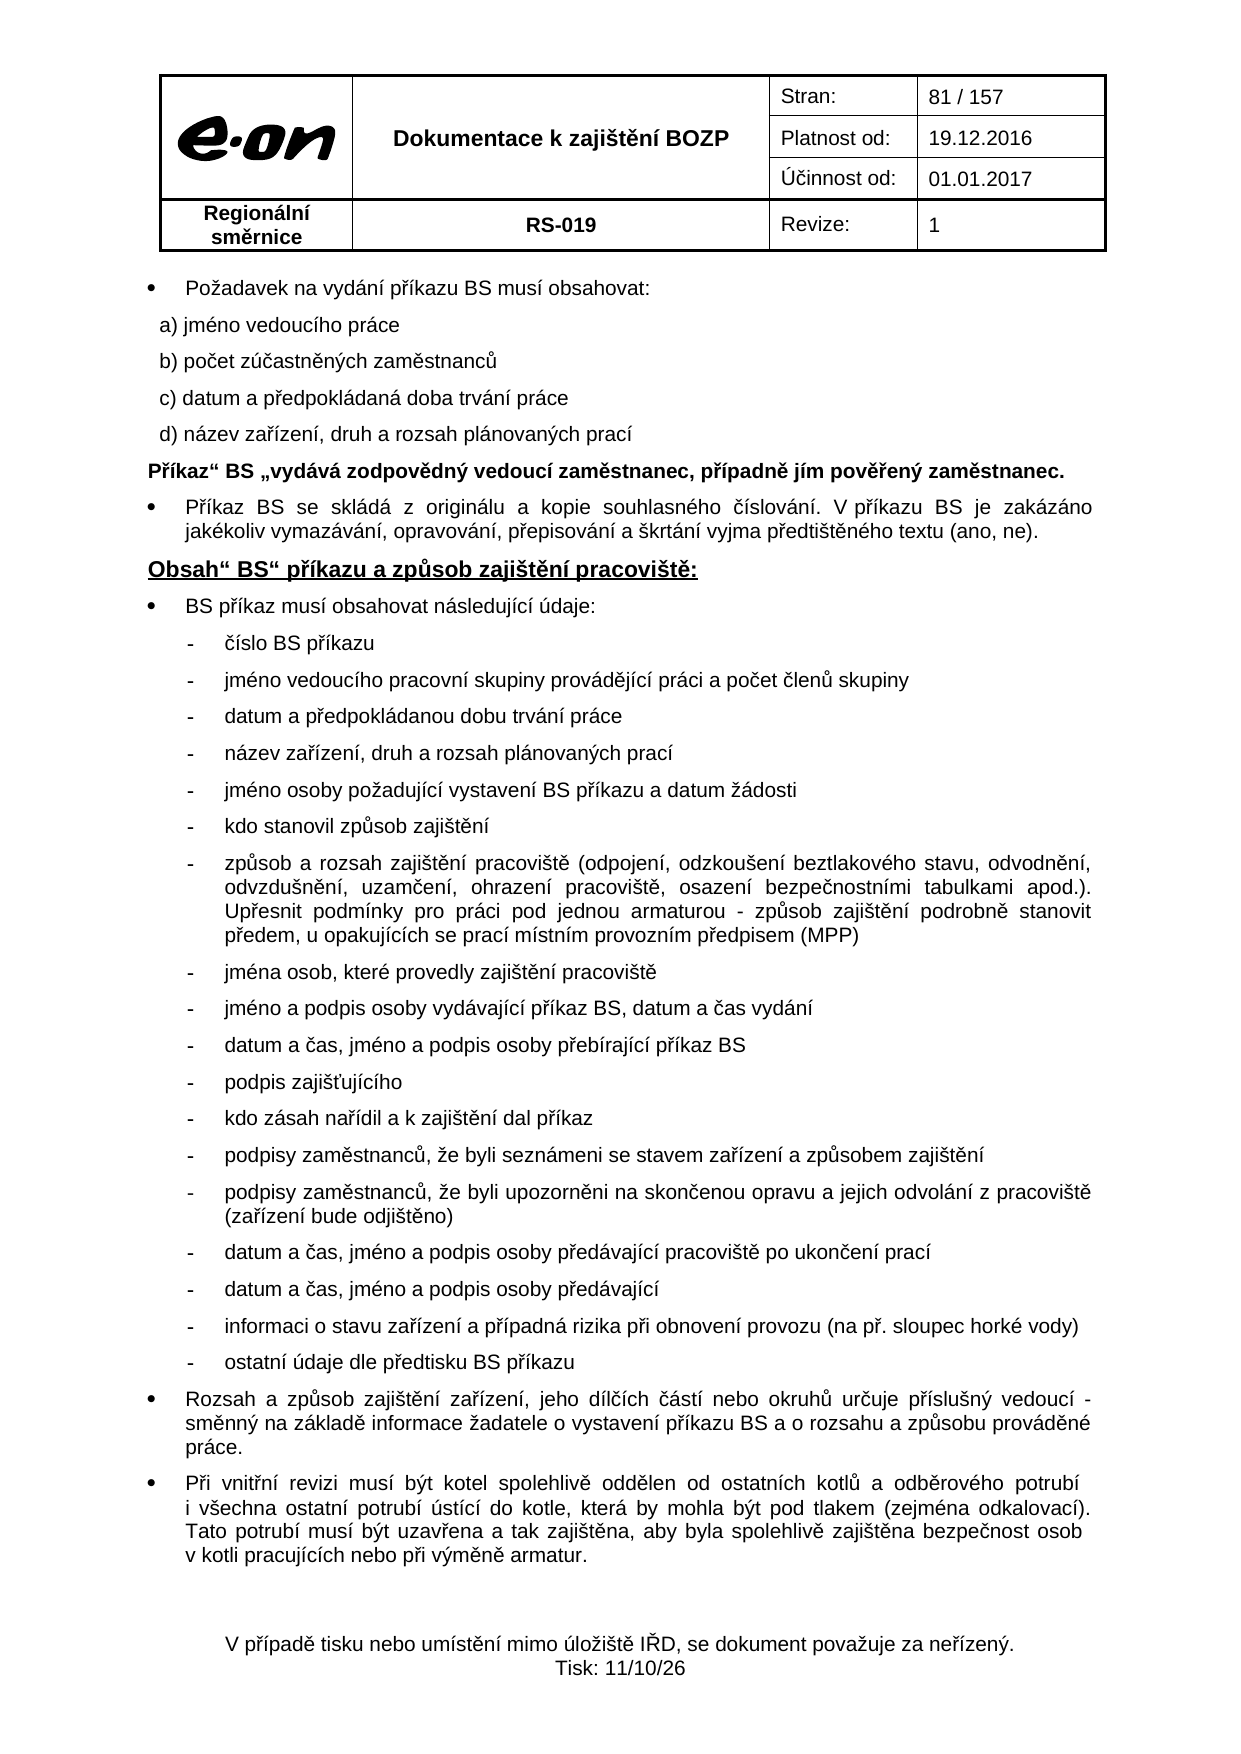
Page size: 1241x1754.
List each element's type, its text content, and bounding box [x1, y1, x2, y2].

list datum a předpokládanou dobu trvání práce [187, 704, 1092, 728]
list datum a čas, jméno a podpis osoby předávající pracoviště po ukončení prací [187, 1240, 1092, 1264]
list jméno a podpis osoby vydávající příkaz BS, datum a čas vydání [187, 996, 1092, 1020]
list datum a čas, jméno a podpis osoby předávající [187, 1277, 1092, 1301]
list způsob a rozsah zajištění pracoviště (odpojení, odzkoušení beztlakového stavu, odvodnění, odvzdušnění, uzamčení, ohrazení pracoviště, osazení bezpečnostními tabulkami apod.). Upřesnit podmínky pro práci pod jednou armaturou - způsob zajištění podrobně stanovit předem, u opakujících se prací místním provozním předpisem (MPP) [187, 851, 1092, 947]
list Při vnitřní revizi musí být kotel spolehlivě oddělen od ostatních kotlů a odběrového potrubí i všechna ostatní potrubí ústící do kotle, která by mohla být pod tlakem (zejména odkalovací). Tato potrubí musí být uzavřena a tak zajištěna, aby byla spolehlivě zajištěna bezpečnost osob v kotli pracujících nebo při výměně armatur. [148, 1471, 1092, 1567]
list Příkaz BS se skládá z originálu a kopie souhlasného číslování. V příkazu BS je zakázáno jakékoliv vymazávání, opravování, přepisování a škrtání vyjma předtištěného textu (ano, ne). [148, 495, 1092, 543]
list název zařízení, druh a rozsah plánovaných prací [187, 741, 1092, 765]
list podpisy zaměstnanců, že byli upozorněni na skončenou opravu a jejich odvolání z pracoviště (zařízení bude odjištěno) [187, 1179, 1092, 1228]
list jméno osoby požadující vystavení BS příkazu a datum žádosti [187, 778, 1092, 802]
list datum a čas, jméno a podpis osoby přebírající příkaz BS [187, 1033, 1092, 1057]
list jméno vedoucího pracovní skupiny provádějící práci a počet členů skupiny [187, 668, 1092, 692]
list BS příkaz musí obsahovat následující údaje: [148, 594, 1092, 618]
text d) název zařízení, druh a rozsah plánovaných prací [118, 422, 1092, 446]
list podpis zajišťujícího [187, 1069, 1092, 1094]
list číslo BS příkazu [187, 631, 1092, 655]
list podpisy zaměstnanců, že byli seznámeni se stavem zařízení a způsobem zajištění [187, 1143, 1092, 1167]
title Obsah“ BS“ příkazu a způsob zajištění pracoviště: [148, 556, 1092, 582]
list Rozsah a způsob zajištění zařízení, jeho dílčích částí nebo okruhů určuje příslušný vedoucí - směnný na základě informace žadatele o vystavení příkazu BS a o rozsahu a způsobu prováděné práce. [148, 1387, 1092, 1459]
list Požadavek na vydání příkazu BS musí obsahovat: [148, 276, 1092, 300]
text a) jméno vedoucího práce [118, 313, 1092, 337]
list ostatní údaje dle předtisku BS příkazu [187, 1350, 1092, 1374]
text b) počet zúčastněných zaměstnanců [118, 349, 1092, 373]
list kdo zásah nařídil a k zajištění dal příkaz [187, 1106, 1092, 1130]
list jména osob, které provedly zajištění pracoviště [187, 959, 1092, 984]
text Příkaz“ BS „vydává zodpovědný vedoucí zaměstnanec, případně jím pověřený zaměstnanec. [148, 458, 1092, 482]
list informaci o stavu zařízení a případná rizika při obnovení provozu (na př. sloupec horké vody) [187, 1313, 1092, 1338]
text c) datum a předpokládaná doba trvání práce [118, 386, 1092, 409]
list kdo stanovil způsob zajištění [187, 814, 1092, 838]
